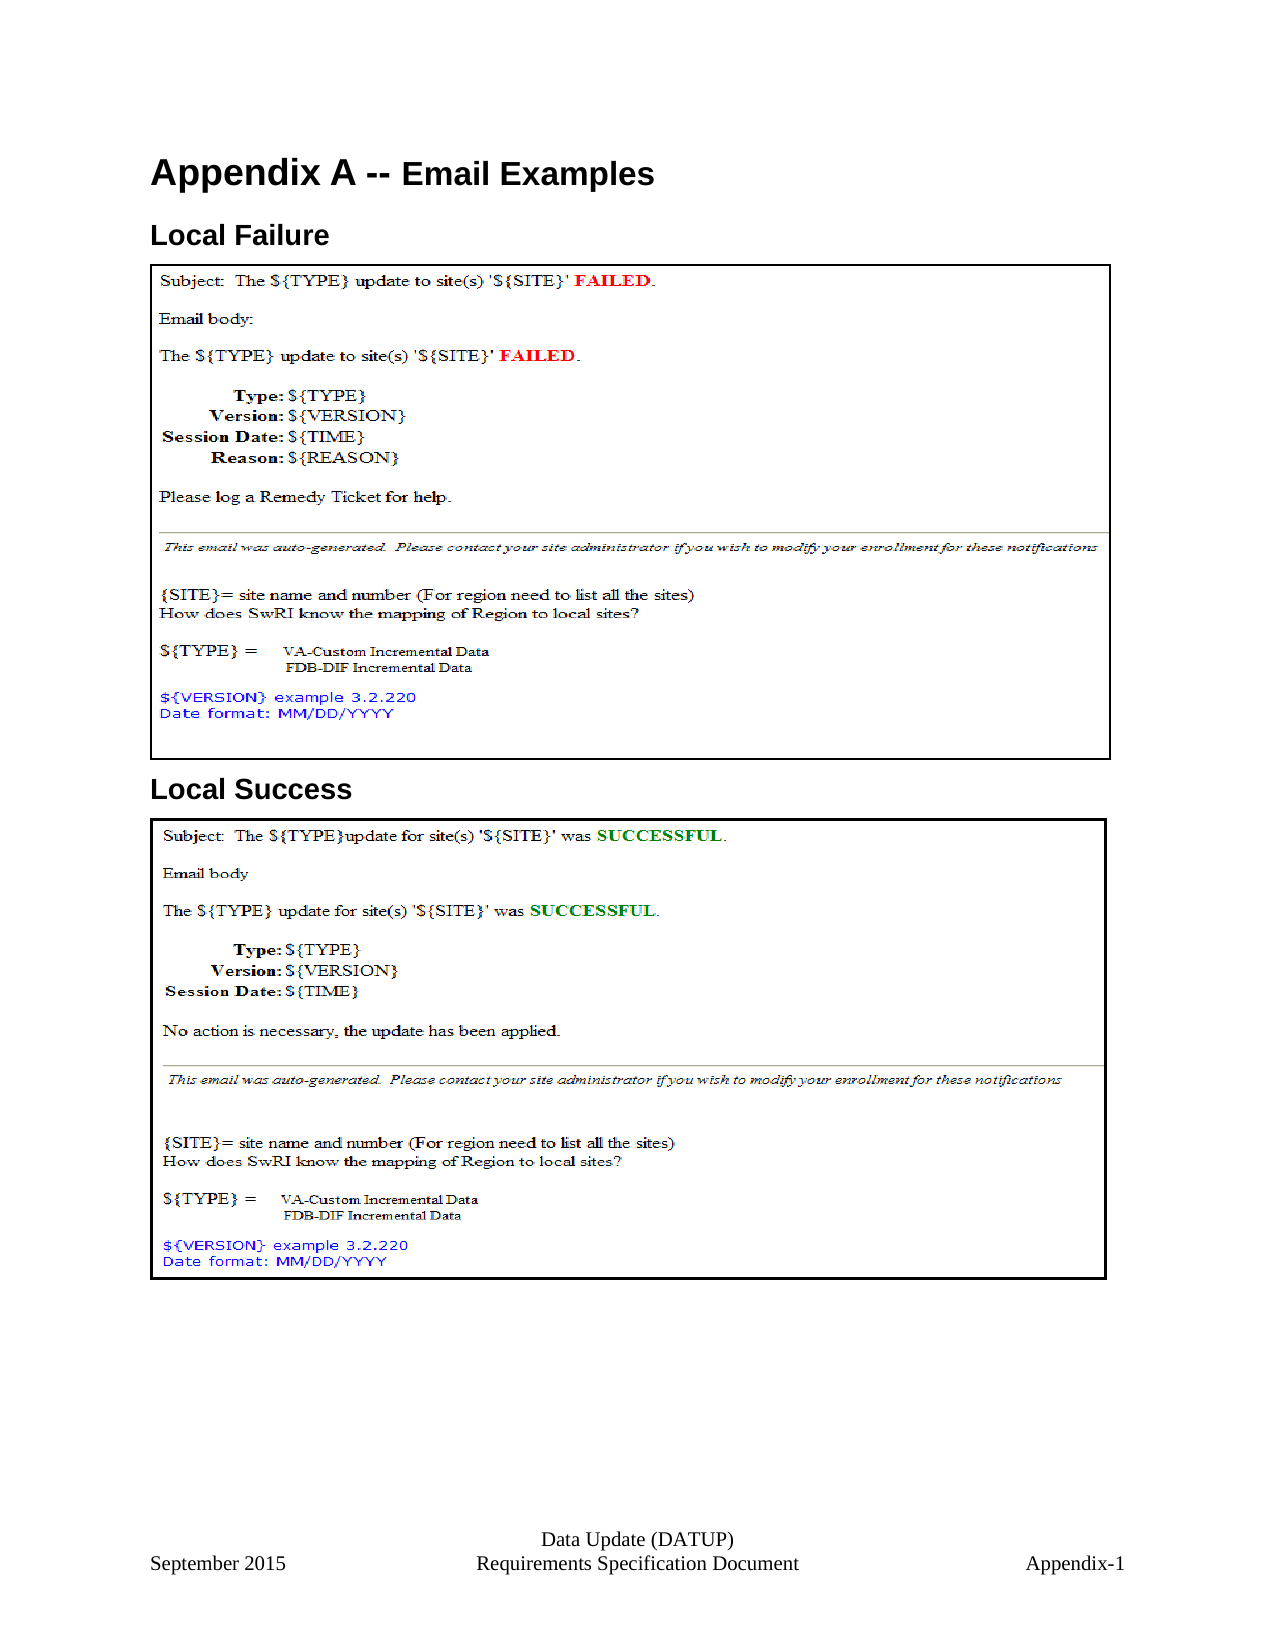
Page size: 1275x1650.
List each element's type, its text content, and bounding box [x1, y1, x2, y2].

text Local Success [150, 772, 1125, 806]
picture [153, 821, 1104, 1277]
picture [152, 266, 1109, 758]
text Local Failure [150, 218, 1125, 252]
text Appendix A -- Email Examples [150, 150, 1125, 193]
